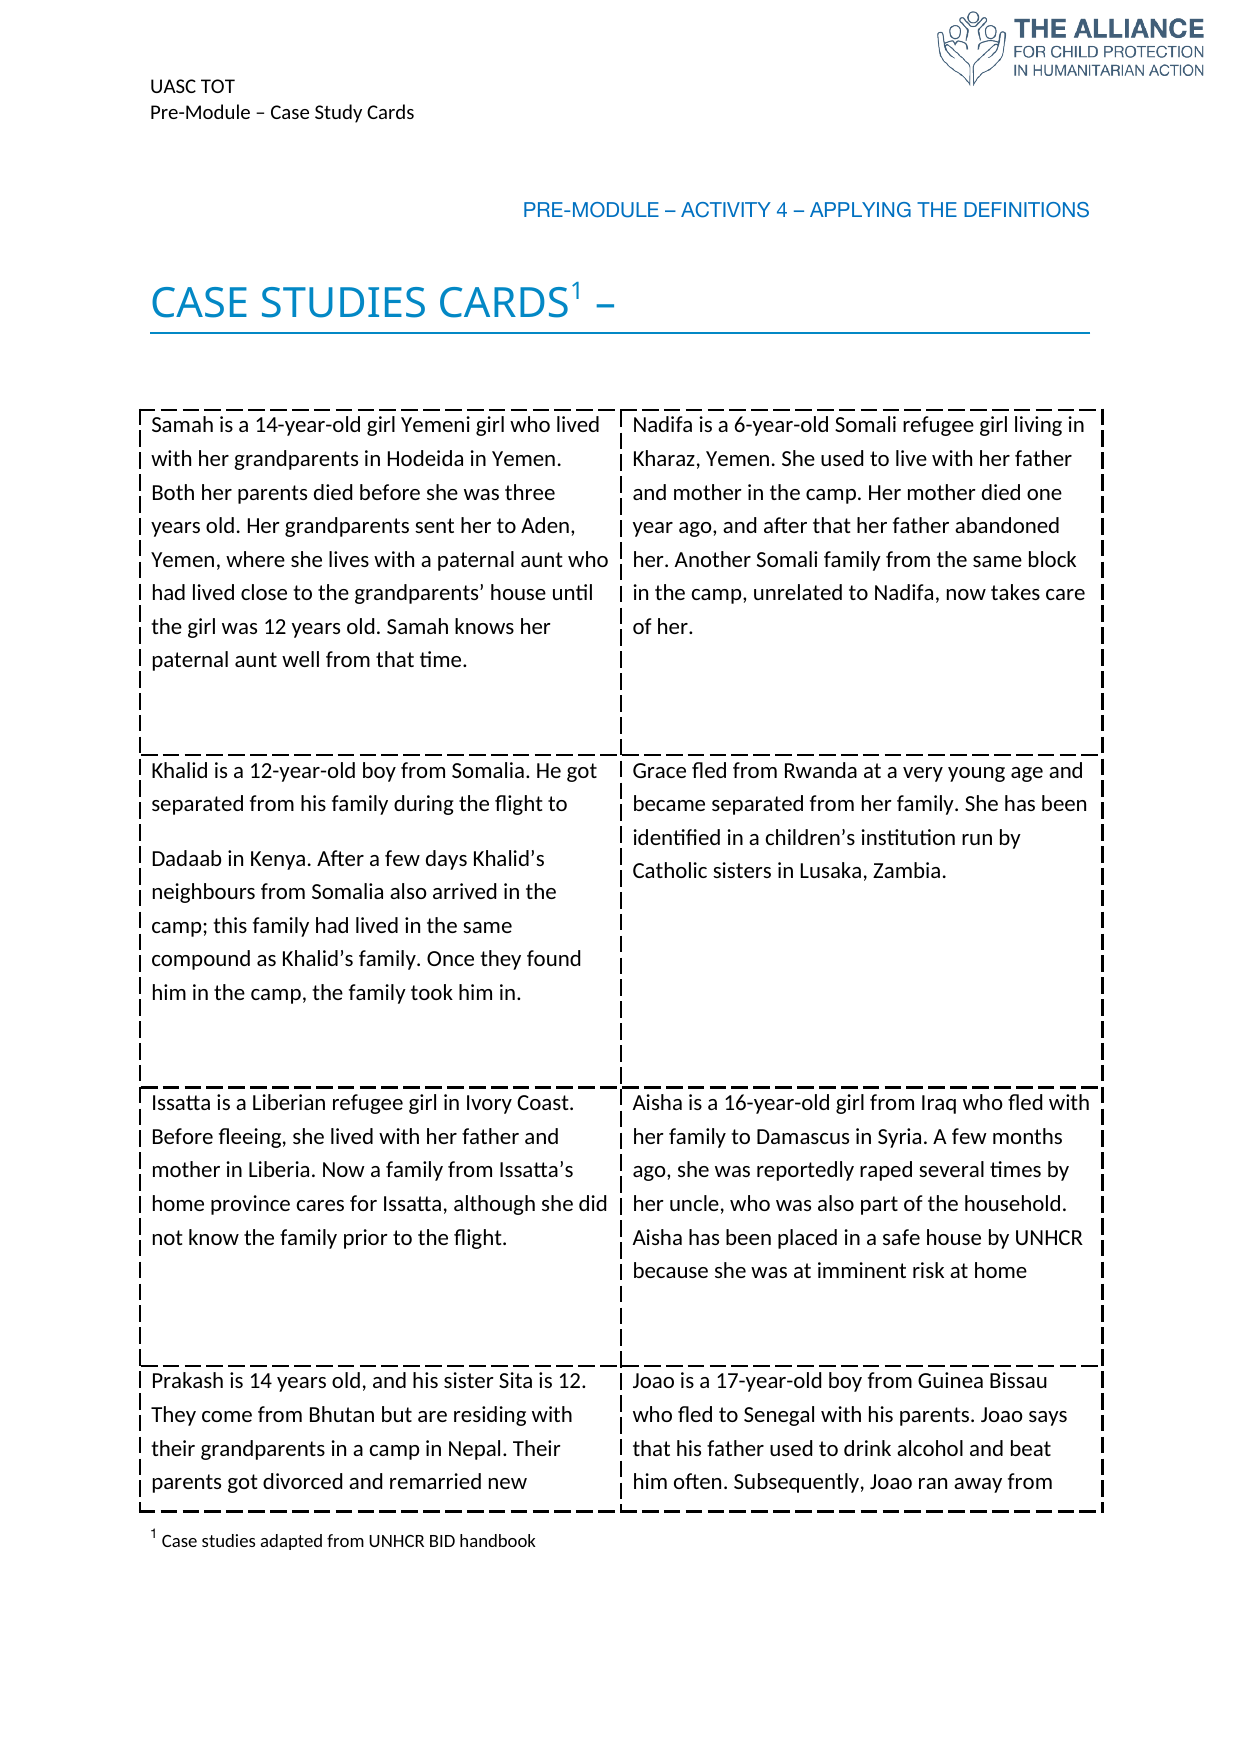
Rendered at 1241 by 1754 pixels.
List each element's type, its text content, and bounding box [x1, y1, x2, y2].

text PRE-MODULE – ACTIVITY 4 – APPLYING THE DEFINITIONS [150, 197, 1090, 223]
table_header Nadifa is a 6-year-old Somali refugee girl living in Kharaz, Yemen. She used to live with her father and mother in the camp. Her mother died one year ago, and after that her father abandoned her. Another Somali family from the same block in the camp, unrelated to Nadifa, now takes care of her. [621, 409, 1102, 754]
table_cell Grace fled from Rwanda at a very young age and became separated from her family. She has been identified in a children’s institution run by Catholic sisters in Lusaka, Zambia. [621, 754, 1102, 1086]
table_cell Khalid is a 12-year-old boy from Somalia. He got separated from his family during the flight to Dadaab in Kenya. After a few days Khalid’s neighbours from Somalia also arrived in the camp; this family had lived in the same compound as Khalid’s family. Once they found him in the camp, the family took him in. [140, 754, 621, 1086]
table_cell Aisha is a 16-year-old girl from Iraq who fled with her family to Damascus in Syria. A few months ago, she was reportedly raped several times by her uncle, who was also part of the household. Aisha has been placed in a safe house by UNHCR because she was at imminent risk at home [621, 1086, 1102, 1364]
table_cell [140, 1365, 621, 1510]
picture [908, 5, 1237, 93]
table_cell Issatta is a Liberian refugee girl in Ivory Coast. Before fleeing, she lived with her father and mother in Liberia. Now a family from Issatta’s home province cares for Issatta, although she did not know the family prior to the flight. [140, 1086, 621, 1364]
subtitle CASE STUDIES CARDS – [150, 273, 1090, 332]
table_header Samah is a 14-year-old girl Yemeni girl who lived with her grandparents in Hodeida in Yemen. Both her parents died before she was three years old. Her grandparents sent her to Aden, Yemen, where she lives with a paternal aunt who had lived close to the grandparents’ house until the girl was 12 years old. Samah knows her paternal aunt well from that time. [140, 409, 621, 754]
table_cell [621, 1365, 1102, 1510]
